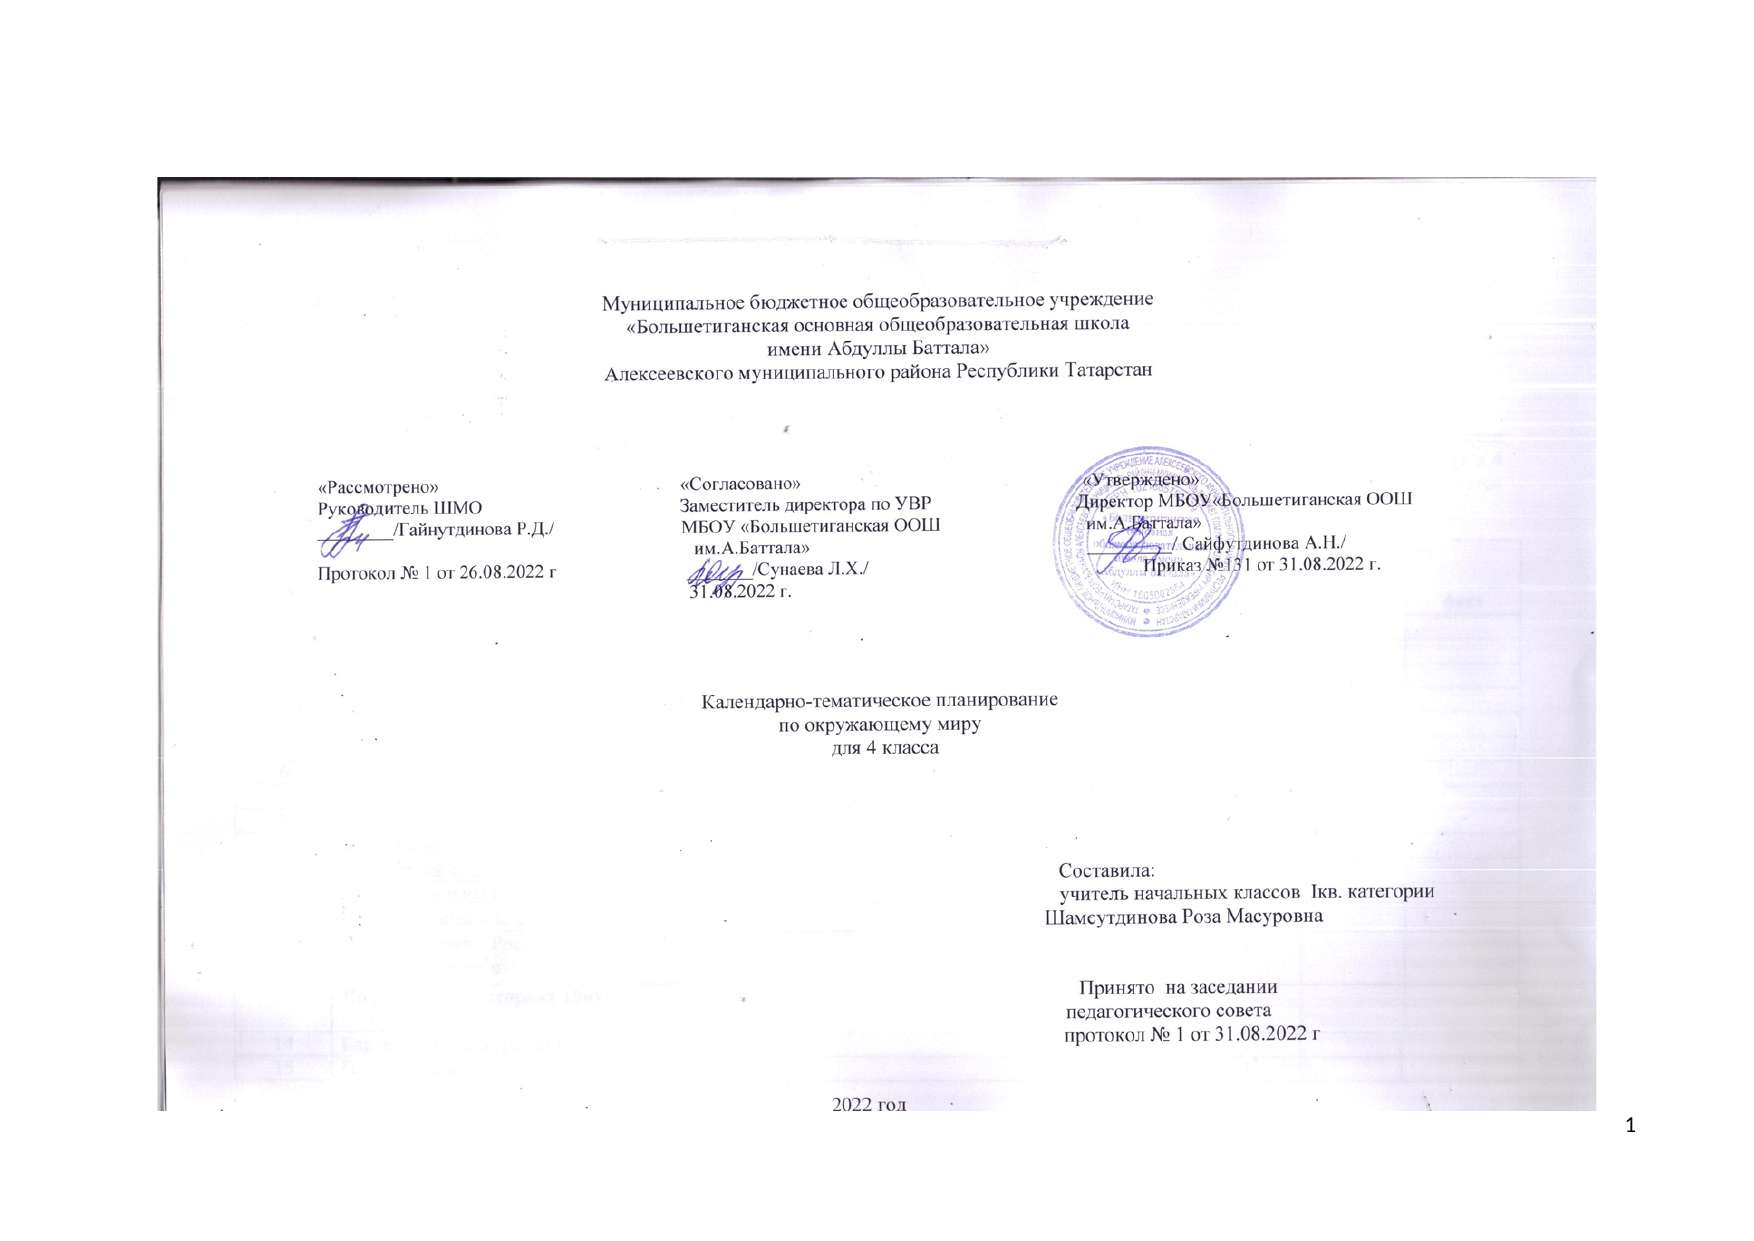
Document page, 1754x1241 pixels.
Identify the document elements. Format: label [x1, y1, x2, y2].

picture [157, 177, 1597, 1111]
